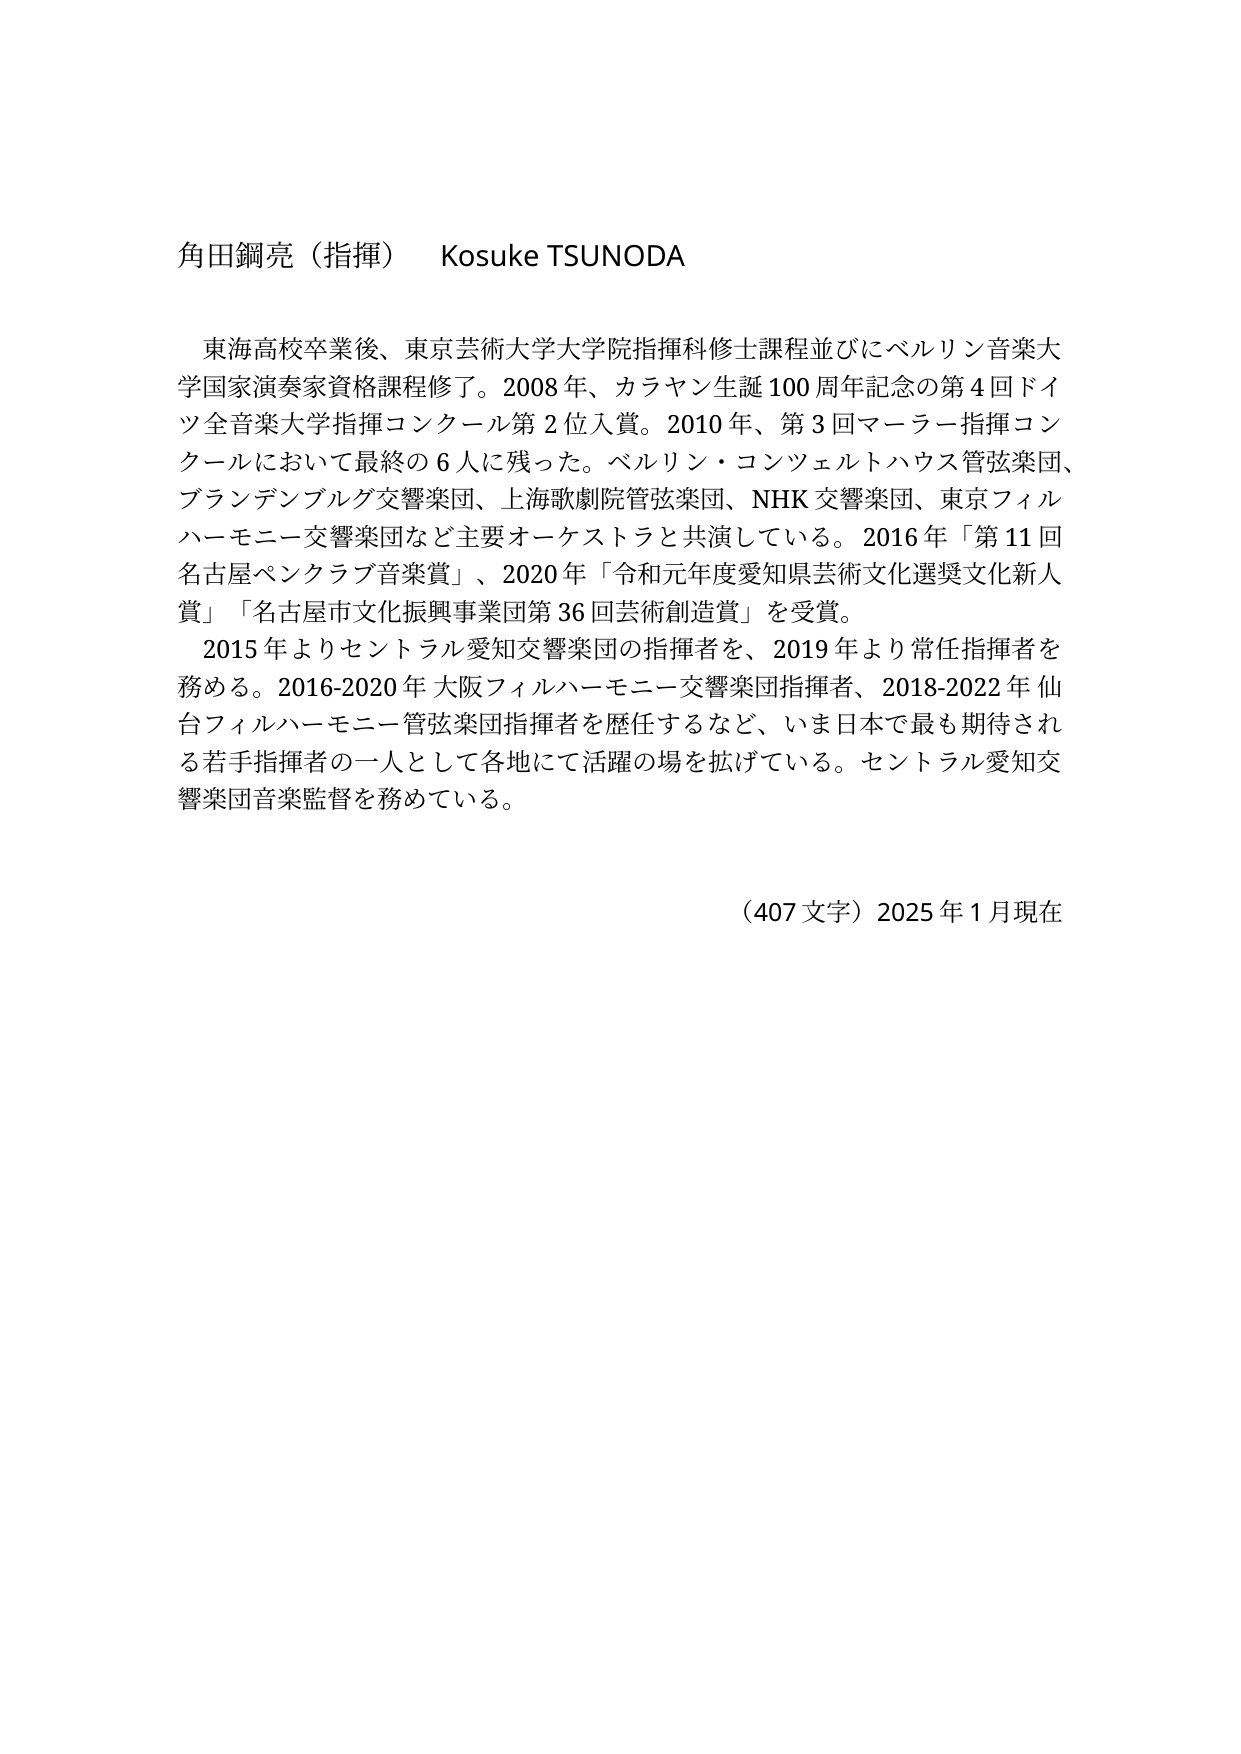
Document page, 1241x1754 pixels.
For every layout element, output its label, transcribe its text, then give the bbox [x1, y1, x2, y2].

text 2015年よりセントラル愛知交響楽団の指揮者を、2019年より常任指揮者を務める。2016-2020年 大阪フィルハーモニー交響楽団指揮者、2018-2022年 仙台フィルハーモニー管弦楽団指揮者を歴任するなど、いま日本で最も期待される若手指揮者の一人として各地にて活躍の場を拡げている。セントラル愛知交響楽団音楽監督を務めている。 [177, 629, 1063, 817]
text （407文字）2025年1月現在 [177, 892, 1063, 929]
text 東海高校卒業後、東京芸術大学大学院指揮科修士課程並びにベルリン音楽大学国家演奏家資格課程修了。2008年、カラヤン生誕100周年記念の第4回ドイツ全音楽大学指揮コンクール第2位入賞。2010年、第3回マーラー指揮コンクールにおいて最終の6人に残った。ベルリン・コンツェルトハウス管弦楽団、ブランデンブルグ交響楽団、上海歌劇院管弦楽団、NHK 交響楽団、東京フィルハーモニー交響楽団など主要オーケストラと共演している。2016年「第11回名古屋ペンクラブ音楽賞」、2020年「令和元年度愛知県芸術文化選奨文化新人賞」「名古屋市文化振興事業団第36回芸術創造賞」を受賞。 [177, 329, 1063, 629]
text 角田鋼亮（指揮） Kosuke TSUNODA [177, 217, 1063, 292]
